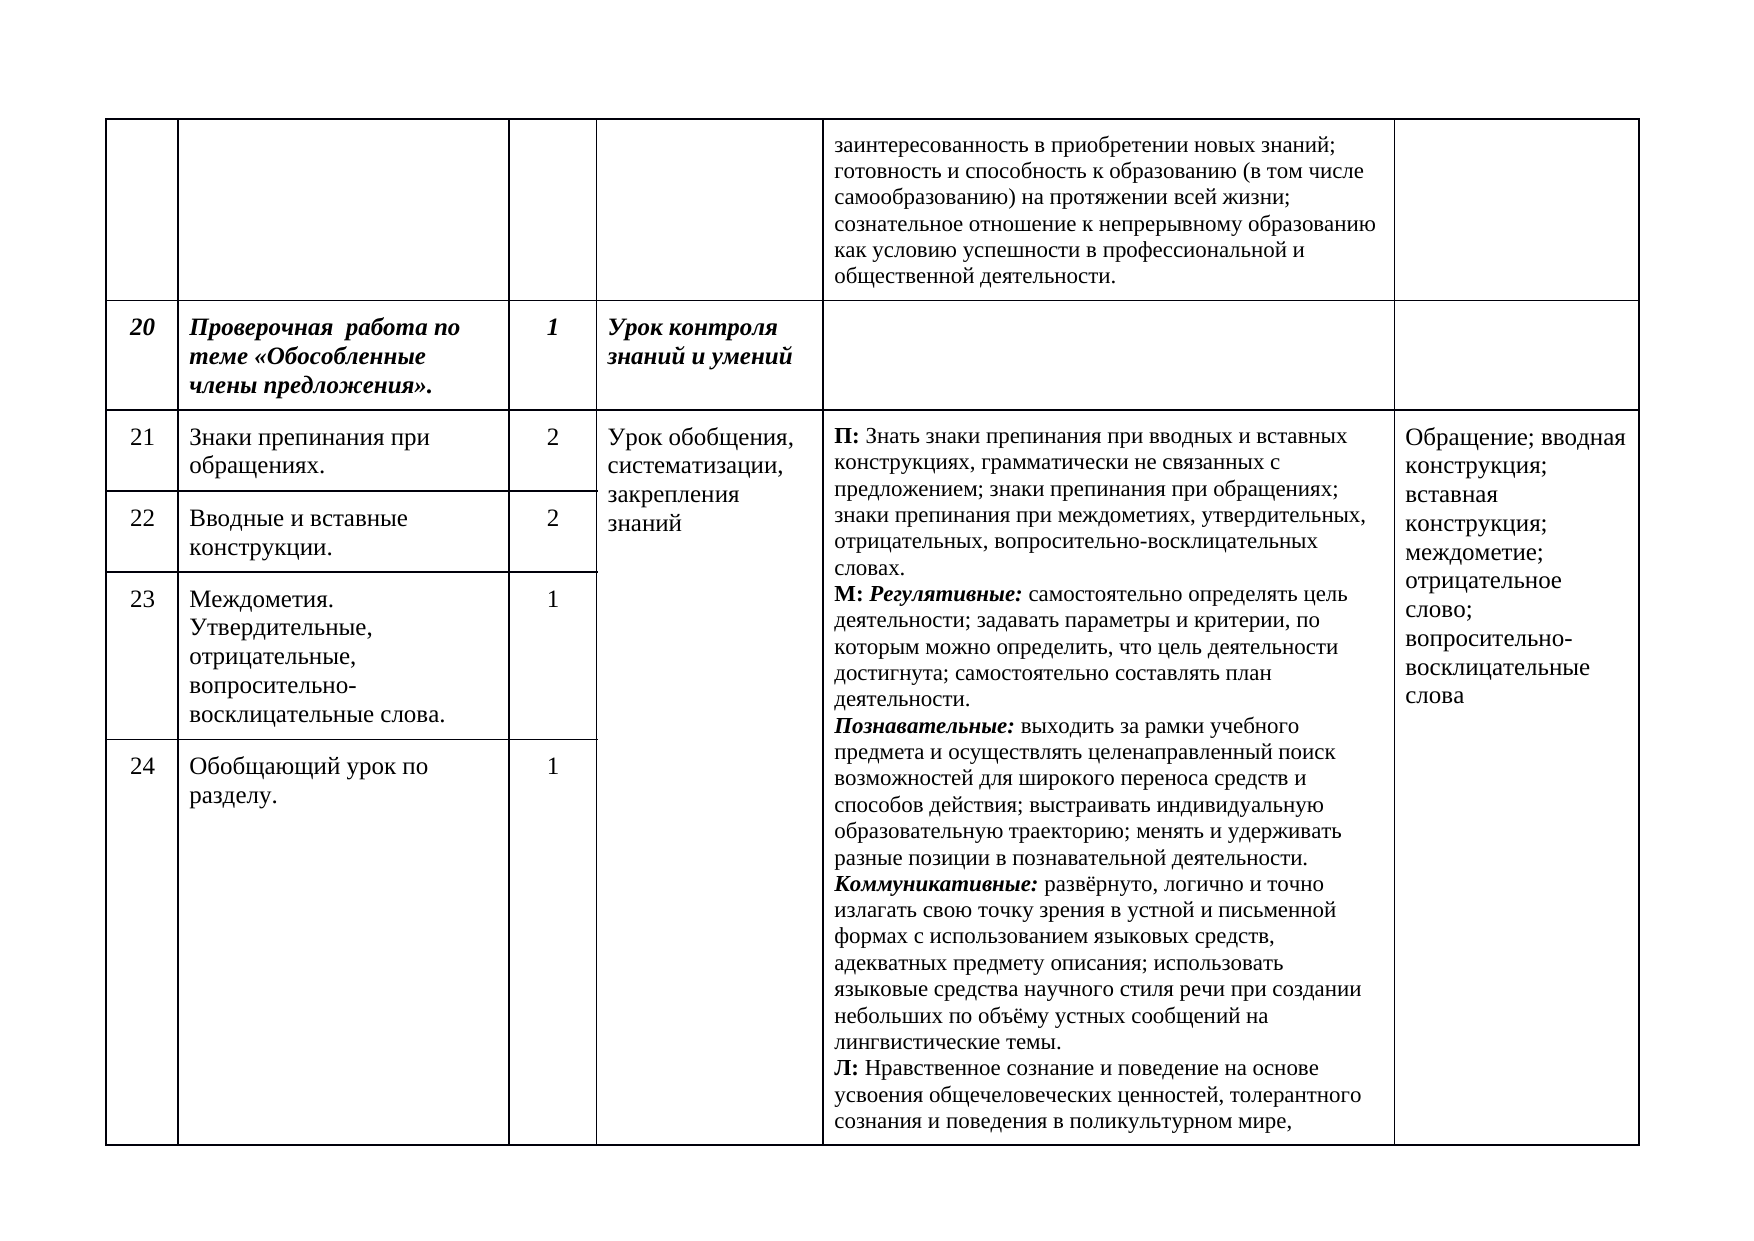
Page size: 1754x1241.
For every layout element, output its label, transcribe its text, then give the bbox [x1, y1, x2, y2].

table_cell [824, 301, 1394, 409]
table_cell Урок контроля знаний и умений [597, 301, 822, 409]
table_cell 1 [510, 301, 596, 409]
table_cell 24 [107, 740, 177, 1144]
table_cell 19 [107, 120, 177, 300]
table_cell Проверочная работа по теме «Обособленные члены предложения». [179, 301, 508, 409]
table_cell Урок обобщения, систематизации, закрепления знаний [597, 411, 822, 1144]
table_cell 2 [510, 492, 596, 571]
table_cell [179, 740, 508, 1144]
table_cell 2 [510, 411, 596, 490]
table_cell 23 [107, 573, 177, 738]
table_cell 1 [510, 573, 596, 738]
table_cell 1 [510, 120, 596, 300]
table_cell [1395, 301, 1638, 409]
table_cell Междометия. Утвердительные, отрицательные, вопросительно-восклицательные слова. [179, 573, 508, 738]
table_cell Знаки препинания при обращениях. [179, 411, 508, 490]
table_cell 21 [107, 411, 177, 490]
table_cell Обращение; вводная конструкция; вставная конструкция; междометие; отрицательное слово; вопросительно- восклицательные слова [1395, 411, 1638, 1144]
table_cell 1 [510, 740, 596, 1144]
table_cell 20 [107, 301, 177, 409]
table_cell П: Знать знаки препинания при вводных и вставных конструкциях, грамматически не связанных с предложением; знаки препинания при обращениях; знаки препинания при междометиях, утвердительных, отрицательных, вопросительно-восклицательных словах. М: Регулятивные: самостоятельно определять цель деятельности; задавать параметры и критерии, по которым можно определить, что цель деятельности достигнута; самостоятельно составлять план деятельности. Познавательные: выходить за рамки учебного предмета и осуществлять целенаправленный поиск возможностей для широкого переноса средств и способов действия; выстраивать индивидуальную образовательную траекторию; менять и удерживать разные позиции в познавательной деятельности. Коммуникативные: развёрнуто, логично и точно излагать свою точку зрения в устной и письменной формах с использованием языковых средств, адекватных предмету описания; использовать языковые средства научного стиля речи при создании небольших по объёму устных сообщений на лингвистические темы. Л: Нравственное сознание и поведение на основе усвоения общечеловеческих ценностей, толерантного сознания и поведения в поликультурном мире, готовности и способности вести диалог с другими людьми, достигать в нём взаимопонимания, находить общие цели и сотрудничать для их достижения; принятие гуманистических ценностей, осознанное, уважительное и доброжелательное отношение к другому человеку, его мнению, мировоззрению. [824, 411, 1394, 1144]
table_cell Вводные и вставные конструкции. [179, 492, 508, 571]
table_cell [179, 120, 508, 300]
table_cell 22 [107, 492, 177, 571]
